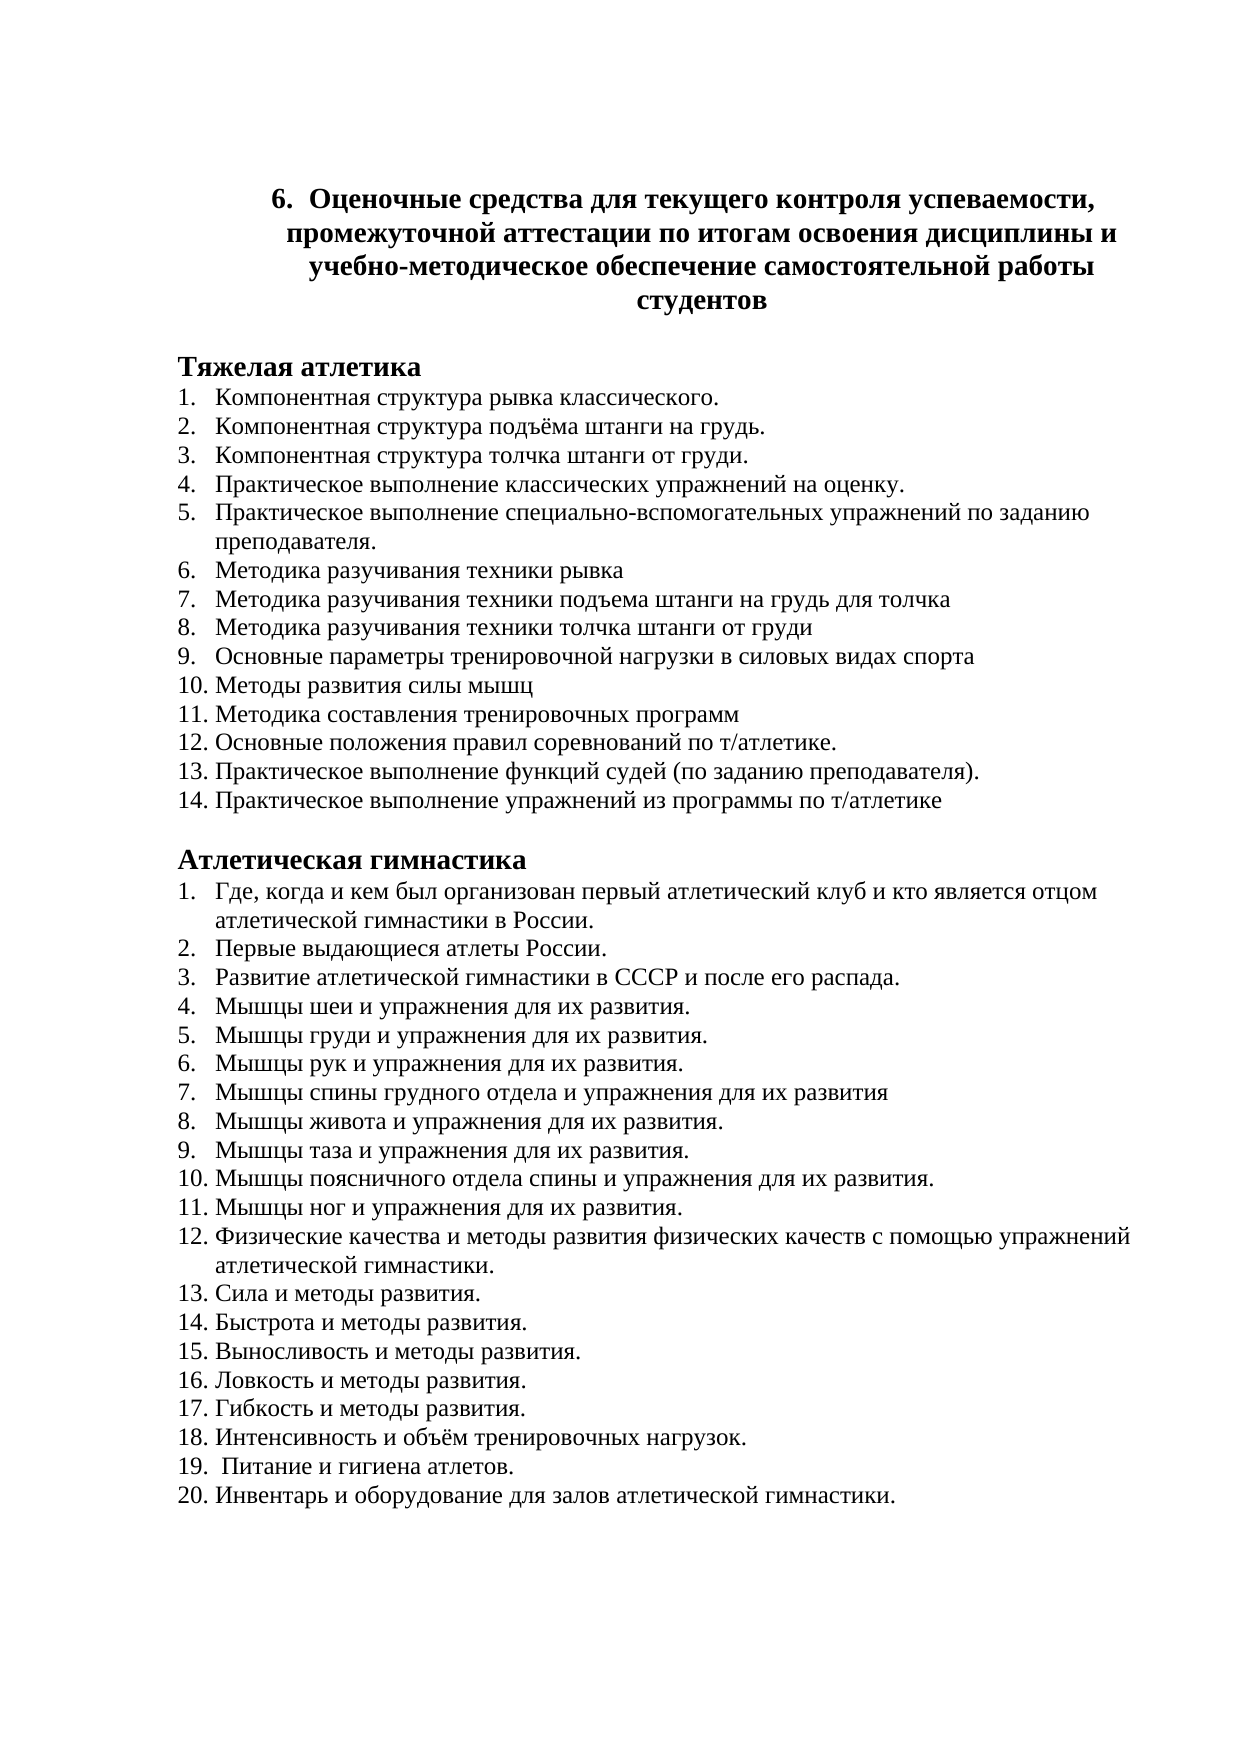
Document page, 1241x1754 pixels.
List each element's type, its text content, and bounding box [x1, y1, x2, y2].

list Методика разучивания техники подъема штанги на грудь для толчка [177, 584, 1152, 612]
text Атлетическая гимнастика [177, 842, 1152, 876]
list Компонентная структура подъёма штанги на грудь. [177, 411, 1152, 440]
list Методика разучивания техники толчка штанги от груди [177, 612, 1152, 641]
list Мышцы рук и упражнения для их развития. [177, 1048, 1152, 1077]
list Сила и методы развития. [177, 1278, 1152, 1307]
list Методы развития силы мышц [177, 670, 1152, 699]
list Оценочные средства для текущего контроля успеваемости, промежуточной аттестации по итогам освоения дисциплины и учебно-методическое обеспечение самостоятельной работы студентов [215, 181, 1152, 315]
list Компонентная структура рывка классического. [177, 382, 1152, 411]
list Компонентная структура толчка штанги от груди. [177, 440, 1152, 469]
list Практическое выполнение функций судей (по заданию преподавателя). [177, 756, 1152, 785]
list Питание и гигиена атлетов. [177, 1451, 1152, 1480]
list Ловкость и методы развития. [177, 1365, 1152, 1393]
list Где, когда и кем был организован первый атлетический клуб и кто является отцом атлетической гимнастики в России. [177, 876, 1152, 933]
list Мышцы ног и упражнения для их развития. [177, 1192, 1152, 1221]
list Основные параметры тренировочной нагрузки в силовых видах спорта [177, 641, 1152, 670]
list Интенсивность и объём тренировочных нагрузок. [177, 1422, 1152, 1451]
list Мышцы таза и упражнения для их развития. [177, 1135, 1152, 1163]
list Практическое выполнение классических упражнений на оценку. [177, 469, 1152, 497]
list Физические качества и методы развития физических качеств с помощью упражнений атлетической гимнастики. [177, 1221, 1152, 1278]
list Мышцы спины грудного отдела и упражнения для их развития [177, 1077, 1152, 1106]
list Практическое выполнение специально-вспомогательных упражнений по заданию преподавателя. [177, 497, 1152, 555]
list Быстрота и методы развития. [177, 1307, 1152, 1336]
list Мышцы поясничного отдела спины и упражнения для их развития. [177, 1163, 1152, 1192]
list Мышцы живота и упражнения для их развития. [177, 1106, 1152, 1135]
text Тяжелая атлетика [177, 349, 1152, 382]
list Основные положения правил соревнований по т/атлетике. [177, 727, 1152, 756]
list Инвентарь и оборудование для залов атлетической гимнастики. [177, 1480, 1152, 1508]
list Мышцы груди и упражнения для их развития. [177, 1020, 1152, 1048]
list Практическое выполнение упражнений из программы по т/атлетике [177, 785, 1152, 814]
list Методика составления тренировочных программ [177, 699, 1152, 727]
list Методика разучивания техники рывка [177, 555, 1152, 584]
list Мышцы шеи и упражнения для их развития. [177, 991, 1152, 1020]
list Первые выдающиеся атлеты России. [177, 933, 1152, 962]
list Развитие атлетической гимнастики в СССР и после его распада. [177, 962, 1152, 991]
list Гибкость и методы развития. [177, 1393, 1152, 1422]
list Выносливость и методы развития. [177, 1336, 1152, 1365]
